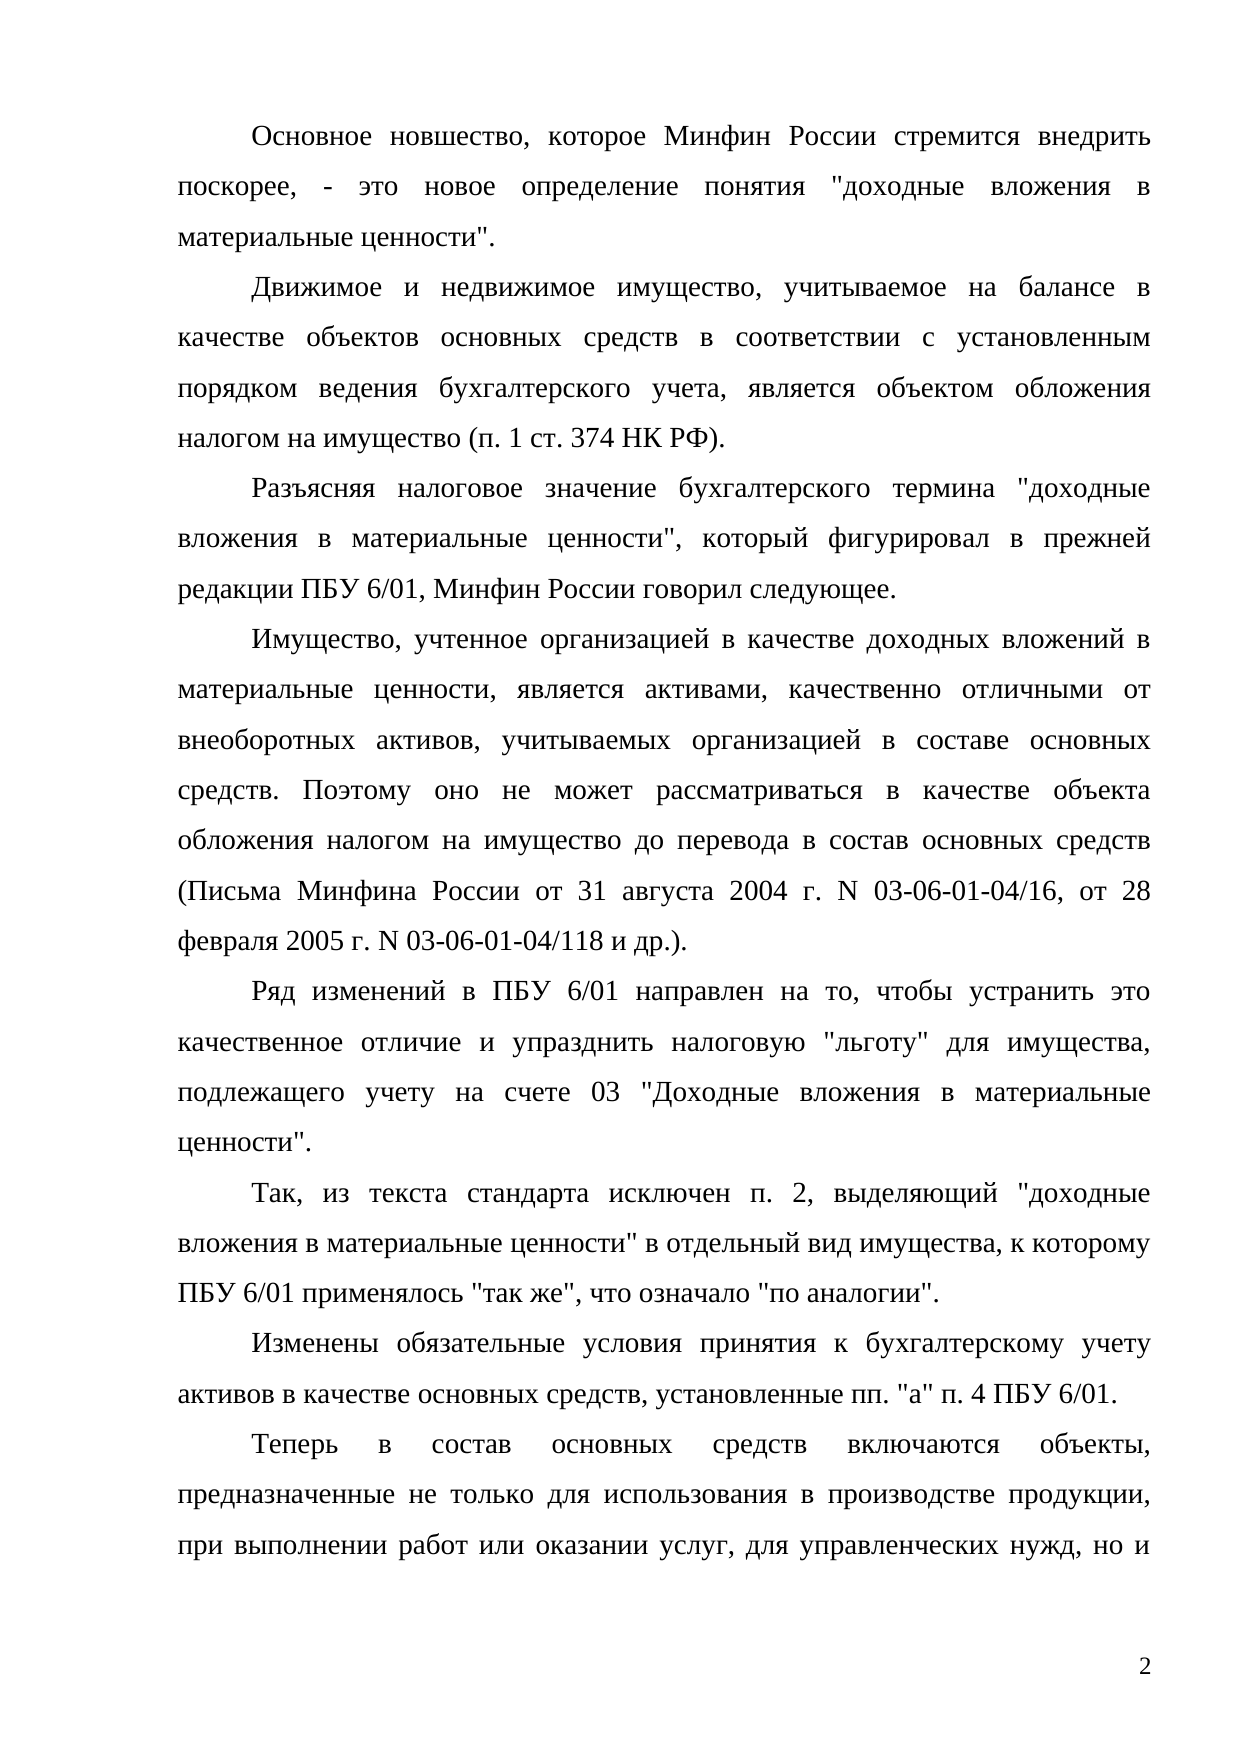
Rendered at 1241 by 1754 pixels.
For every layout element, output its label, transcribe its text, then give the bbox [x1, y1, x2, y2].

text Разъясняя налоговое значение бухгалтерского термина "доходные вложения в материальные ценности", который фигурировал в прежней редакции ПБУ 6/01, Минфин России говорил следующее. [177, 470, 1152, 604]
text Основное новшество, которое Минфин России стремится внедрить поскорее, - это новое определение понятия "доходные вложения в материальные ценности". [177, 118, 1152, 252]
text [177, 1426, 1152, 1560]
text Ряд изменений в ПБУ 6/01 направлен на то, чтобы устранить это качественное отличие и упразднить налоговую "льготу" для имущества, подлежащего учету на счете 03 "Доходные вложения в материальные ценности". [177, 973, 1152, 1158]
text Изменены обязательные условия принятия к бухгалтерскому учету активов в качестве основных средств, установленные пп. "а" п. 4 ПБУ 6/01. [177, 1326, 1152, 1409]
text Имущество, учтенное организацией в качестве доходных вложений в материальные ценности, является активами, качественно отличными от внеоборотных активов, учитываемых организацией в составе основных средств. Поэтому оно не может рассматриваться в качестве объекта обложения налогом на имущество до перевода в состав основных средств (Письма Минфина России от 31 августа . N 03-06-01-04/16, от 28 февраля . N 03-06-01-04/118 и др.). [177, 621, 1152, 957]
text Движимое и недвижимое имущество, учитываемое на балансе в качестве объектов основных средств в соответствии с установленным порядком ведения бухгалтерского учета, является объектом обложения налогом на имущество (п. 1 ст. 374 НК РФ). [177, 269, 1152, 453]
text Так, из текста стандарта исключен п. 2, выделяющий "доходные вложения в материальные ценности" в отдельный вид имущества, к которому ПБУ 6/01 применялось "так же", что означало "по аналогии". [177, 1175, 1152, 1309]
